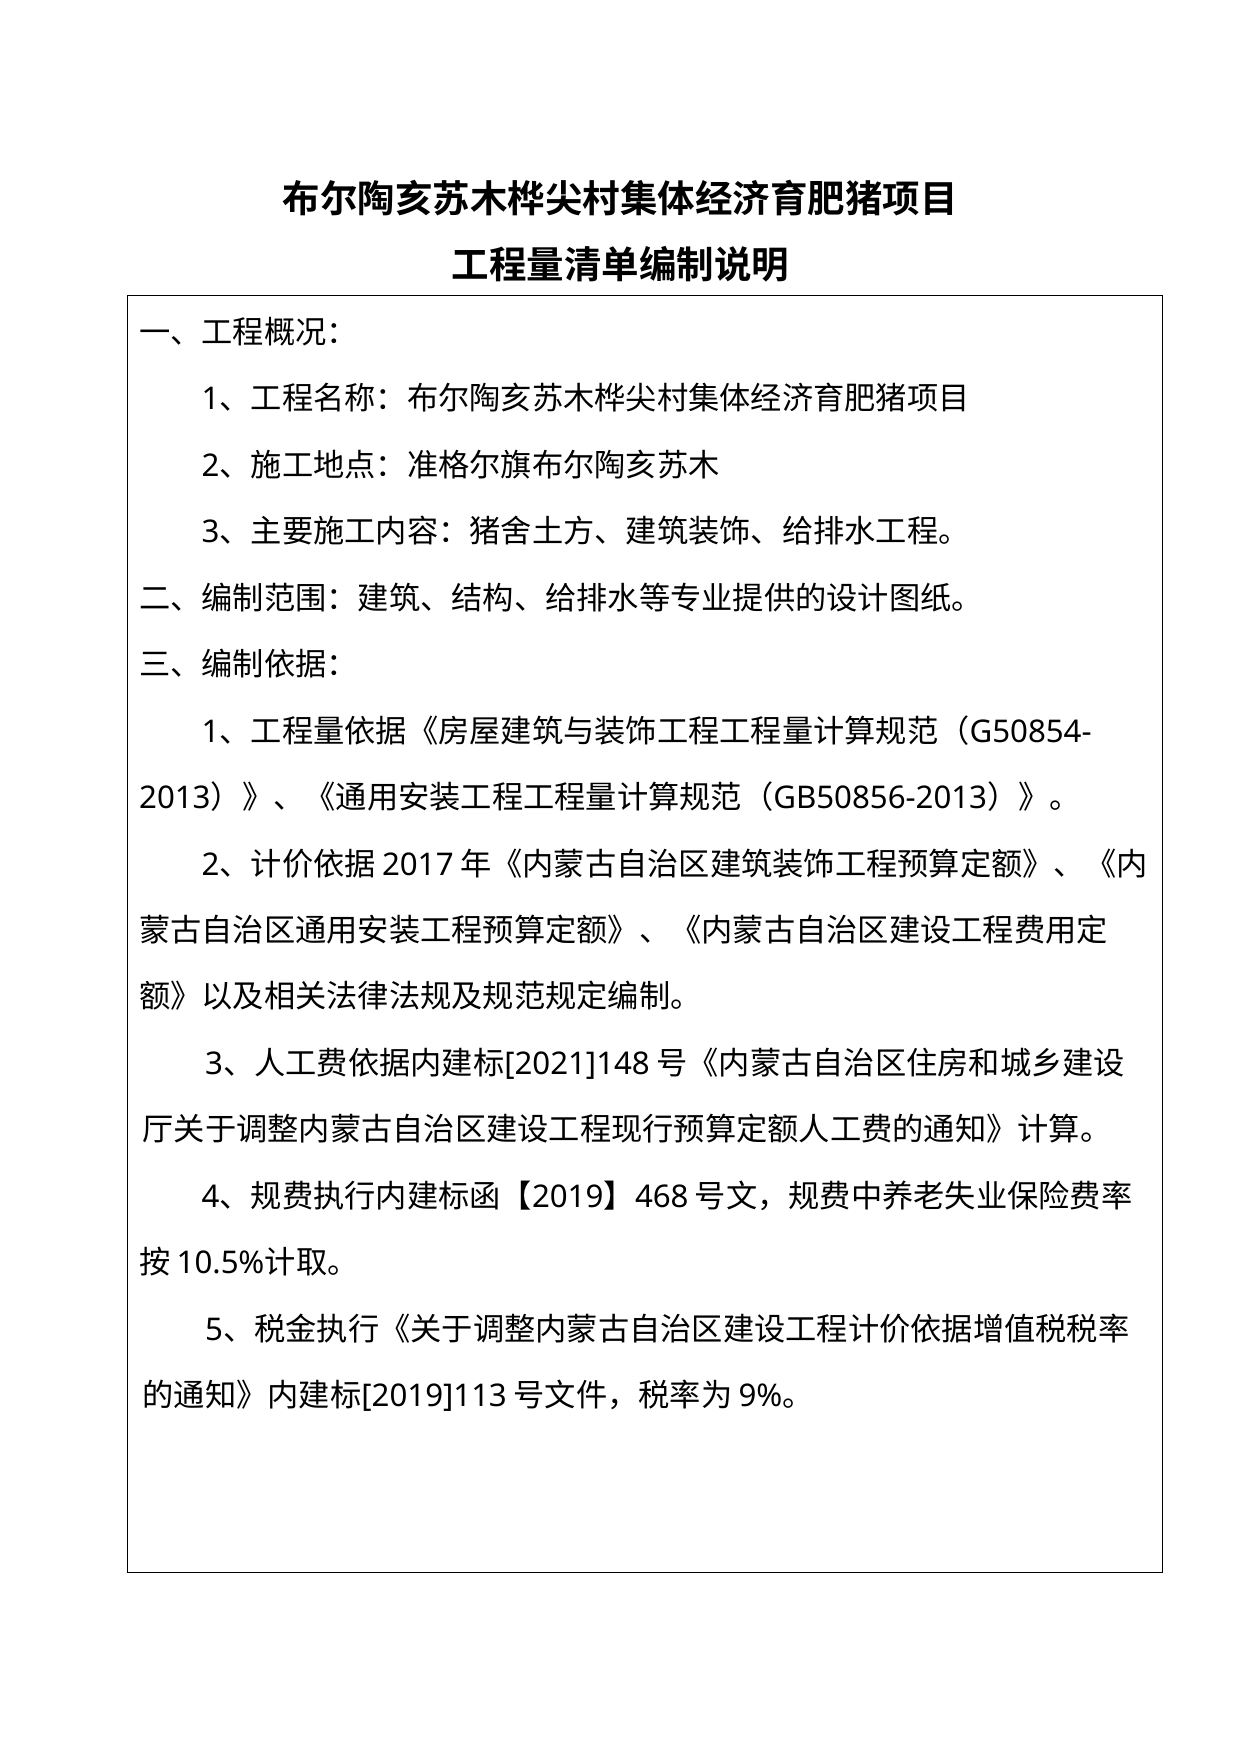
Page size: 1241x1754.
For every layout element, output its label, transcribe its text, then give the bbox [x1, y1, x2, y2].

text 布尔陶亥苏木桦尖村集体经济育肥猪项目 [188, 162, 1052, 229]
text 工程量清单编制说明 [188, 229, 1052, 295]
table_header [128, 296, 1162, 1572]
